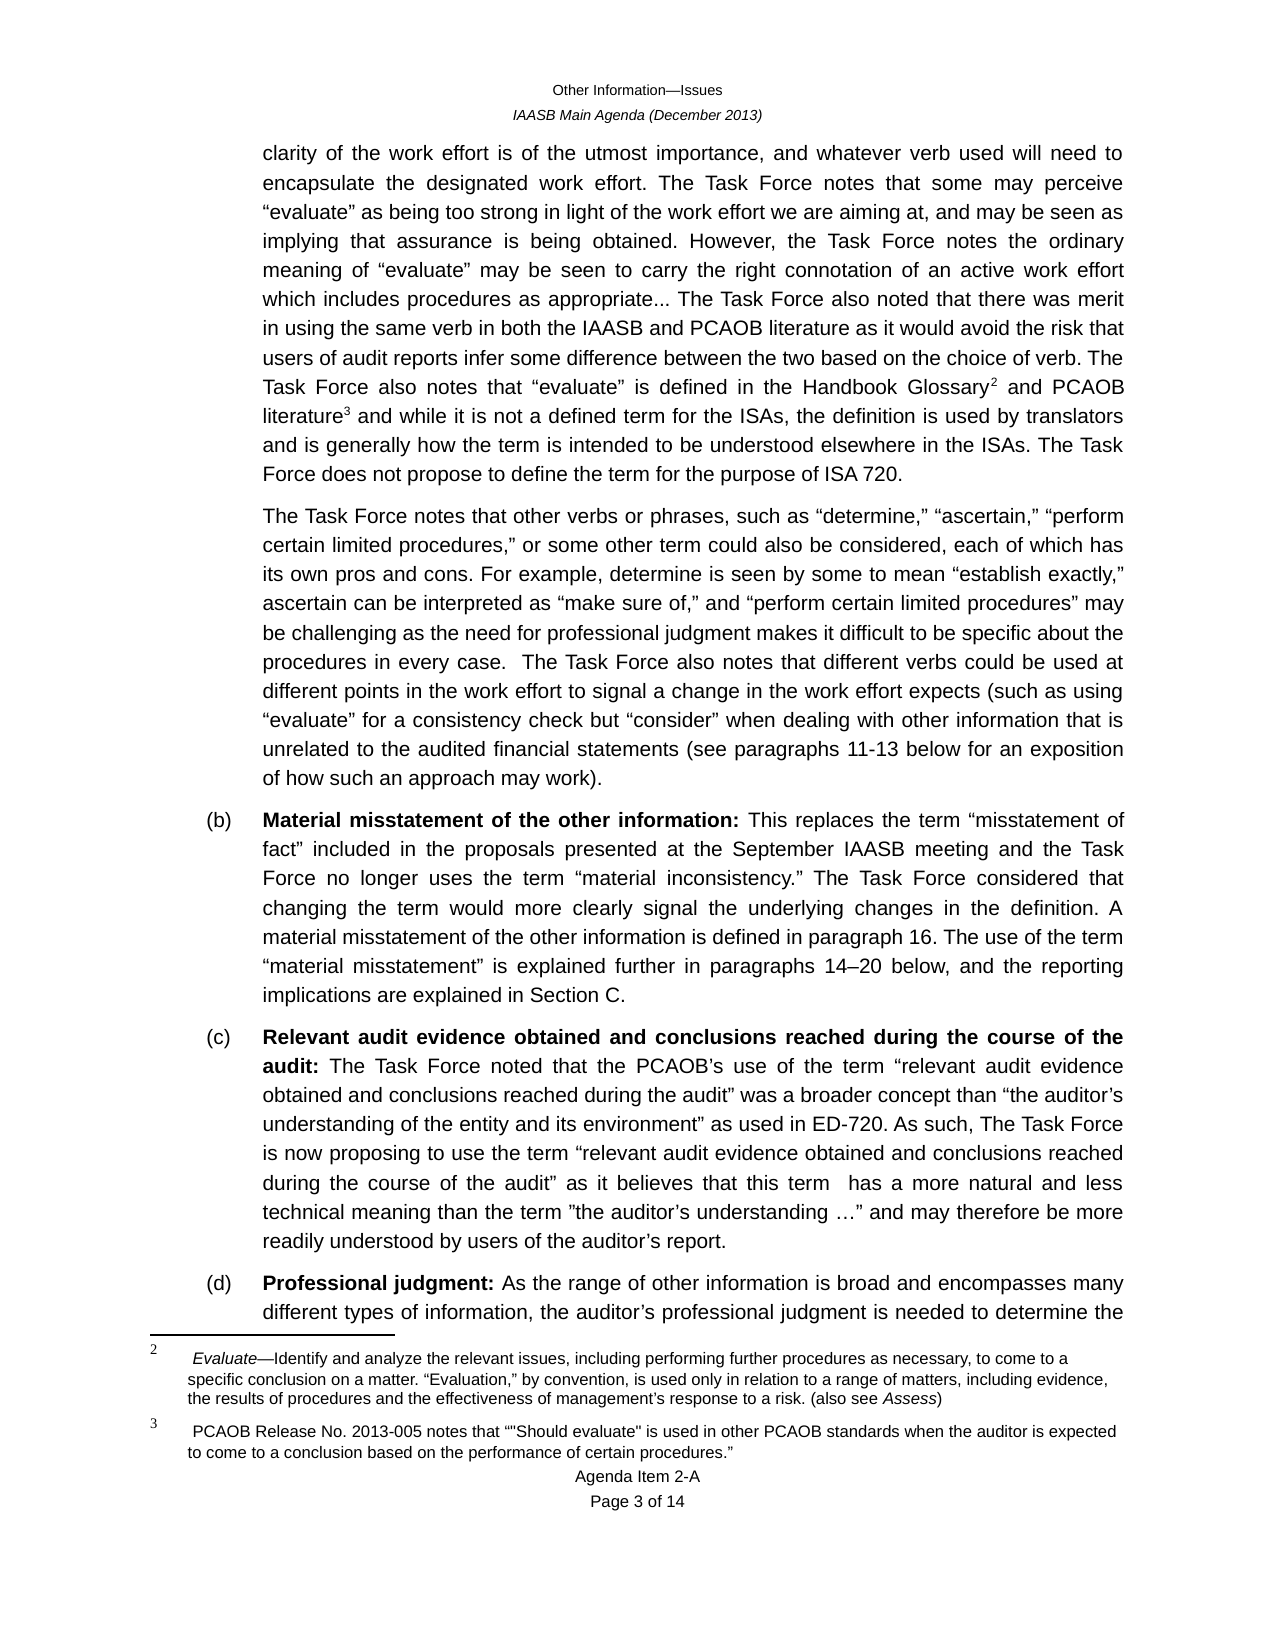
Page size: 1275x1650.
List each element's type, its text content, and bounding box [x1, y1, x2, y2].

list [206, 1267, 1125, 1325]
list Material misstatement of the other information: This replaces the term “misstatement of fact” included in the proposals presented at the September IAASB meeting and the Task Force no longer uses the term “material inconsistency.” The Task Force considered that changing the term would more clearly signal the underlying changes in the definition. A material misstatement of the other information is defined in paragraph 16. The use of the term “material misstatement” is explained further in paragraphs 14–20 below, and the reporting implications are explained in Section C. [206, 804, 1125, 1008]
list The Task Force notes that other verbs or phrases, such as “determine,” “ascertain,” “perform certain limited procedures,” or some other term could also be considered, each of which has its own pros and cons. For example, determine is seen by some to mean “establish exactly,” ascertain can be interpreted as “make sure of,” and “perform certain limited procedures” may be challenging as the need for professional judgment makes it difficult to be specific about the procedures in every case. The Task Force also notes that different verbs could be used at different points in the work effort to signal a change in the work effort expects (such as using “evaluate” for a consistency check but “consider” when dealing with other information that is unrelated to the audited financial statements (see paragraphs 11-13 below for an exposition of how such an approach may work). [262, 500, 1125, 792]
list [206, 137, 1125, 487]
list Relevant audit evidence obtained and conclusions reached during the course of the audit: The Task Force noted that the PCAOB’s use of the term “relevant audit evidence obtained and conclusions reached during the audit” was a broader concept than “the auditor’s understanding of the entity and its environment” as used in ED-720. As such, The Task Force is now proposing to use the term “relevant audit evidence obtained and conclusions reached during the course of the audit” as it believes that this term has a more natural and less technical meaning than the term ”the auditor’s understanding …” and may therefore be more readily understood by users of the auditor’s report. [206, 1021, 1125, 1254]
